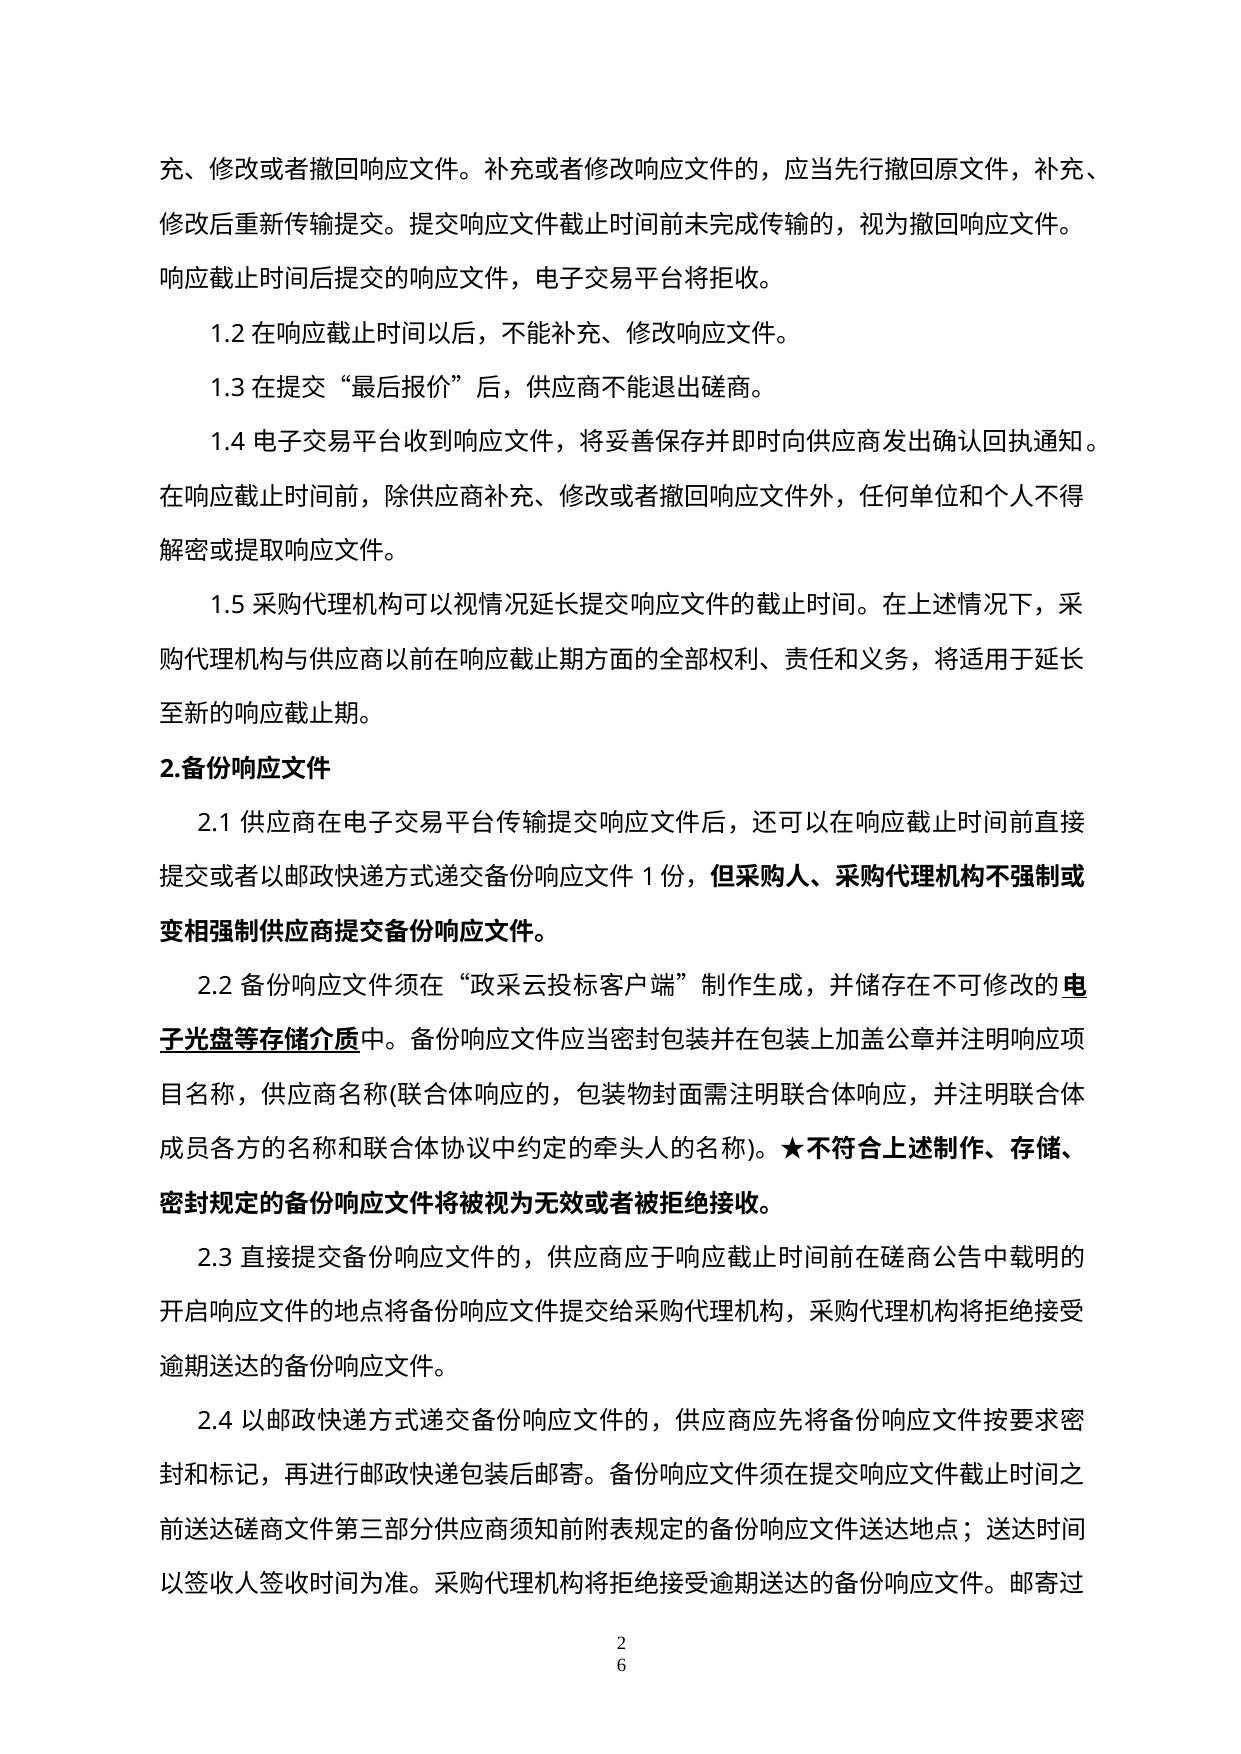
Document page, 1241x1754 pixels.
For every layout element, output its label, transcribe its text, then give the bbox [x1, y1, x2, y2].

text 1.2 在响应截止时间以后，不能补充、修改响应文件。 [159, 313, 1087, 349]
text 2.2 备份响应文件须在“政采云投标客户端”制作生成，并储存在不可修改的电子光盘等存储介质中。备份响应文件应当密封包装并在包装上加盖公章并注明响应项目名称，供应商名称(联合体响应的，包装物封面需注明联合体响应，并注明联合体成员各方的名称和联合体协议中约定的牵头人的名称)。★不符合上述制作、存储、密封规定的备份响应文件将被视为无效或者被拒绝接收。 [159, 966, 1087, 1219]
text 1.3 在提交“最后报价”后，供应商不能退出磋商。 [159, 367, 1087, 404]
text 1.4 电子交易平台收到响应文件，将妥善保存并即时向供应商发出确认回执通知。在响应截止时间前，除供应商补充、修改或者撤回响应文件外，任何单位和个人不得解密或提取响应文件。 [159, 422, 1087, 567]
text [159, 150, 1087, 295]
text 2.备份响应文件 [159, 748, 1087, 784]
text 1.5 采购代理机构可以视情况延长提交响应文件的截止时间。在上述情况下，采购代理机构与供应商以前在响应截止期方面的全部权利、责任和义务，将适用于延长至新的响应截止期。 [159, 585, 1087, 730]
text 2.1 供应商在电子交易平台传输提交响应文件后，还可以在响应截止时间前直接提交或者以邮政快递方式递交备份响应文件1份，但采购人、采购代理机构不强制或变相强制供应商提交备份响应文件。 [159, 802, 1087, 947]
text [159, 1401, 1087, 1600]
text 2.3 直接提交备份响应文件的，供应商应于响应截止时间前在磋商公告中载明的开启响应文件的地点将备份响应文件提交给采购代理机构，采购代理机构将拒绝接受逾期送达的备份响应文件。 [159, 1237, 1087, 1382]
